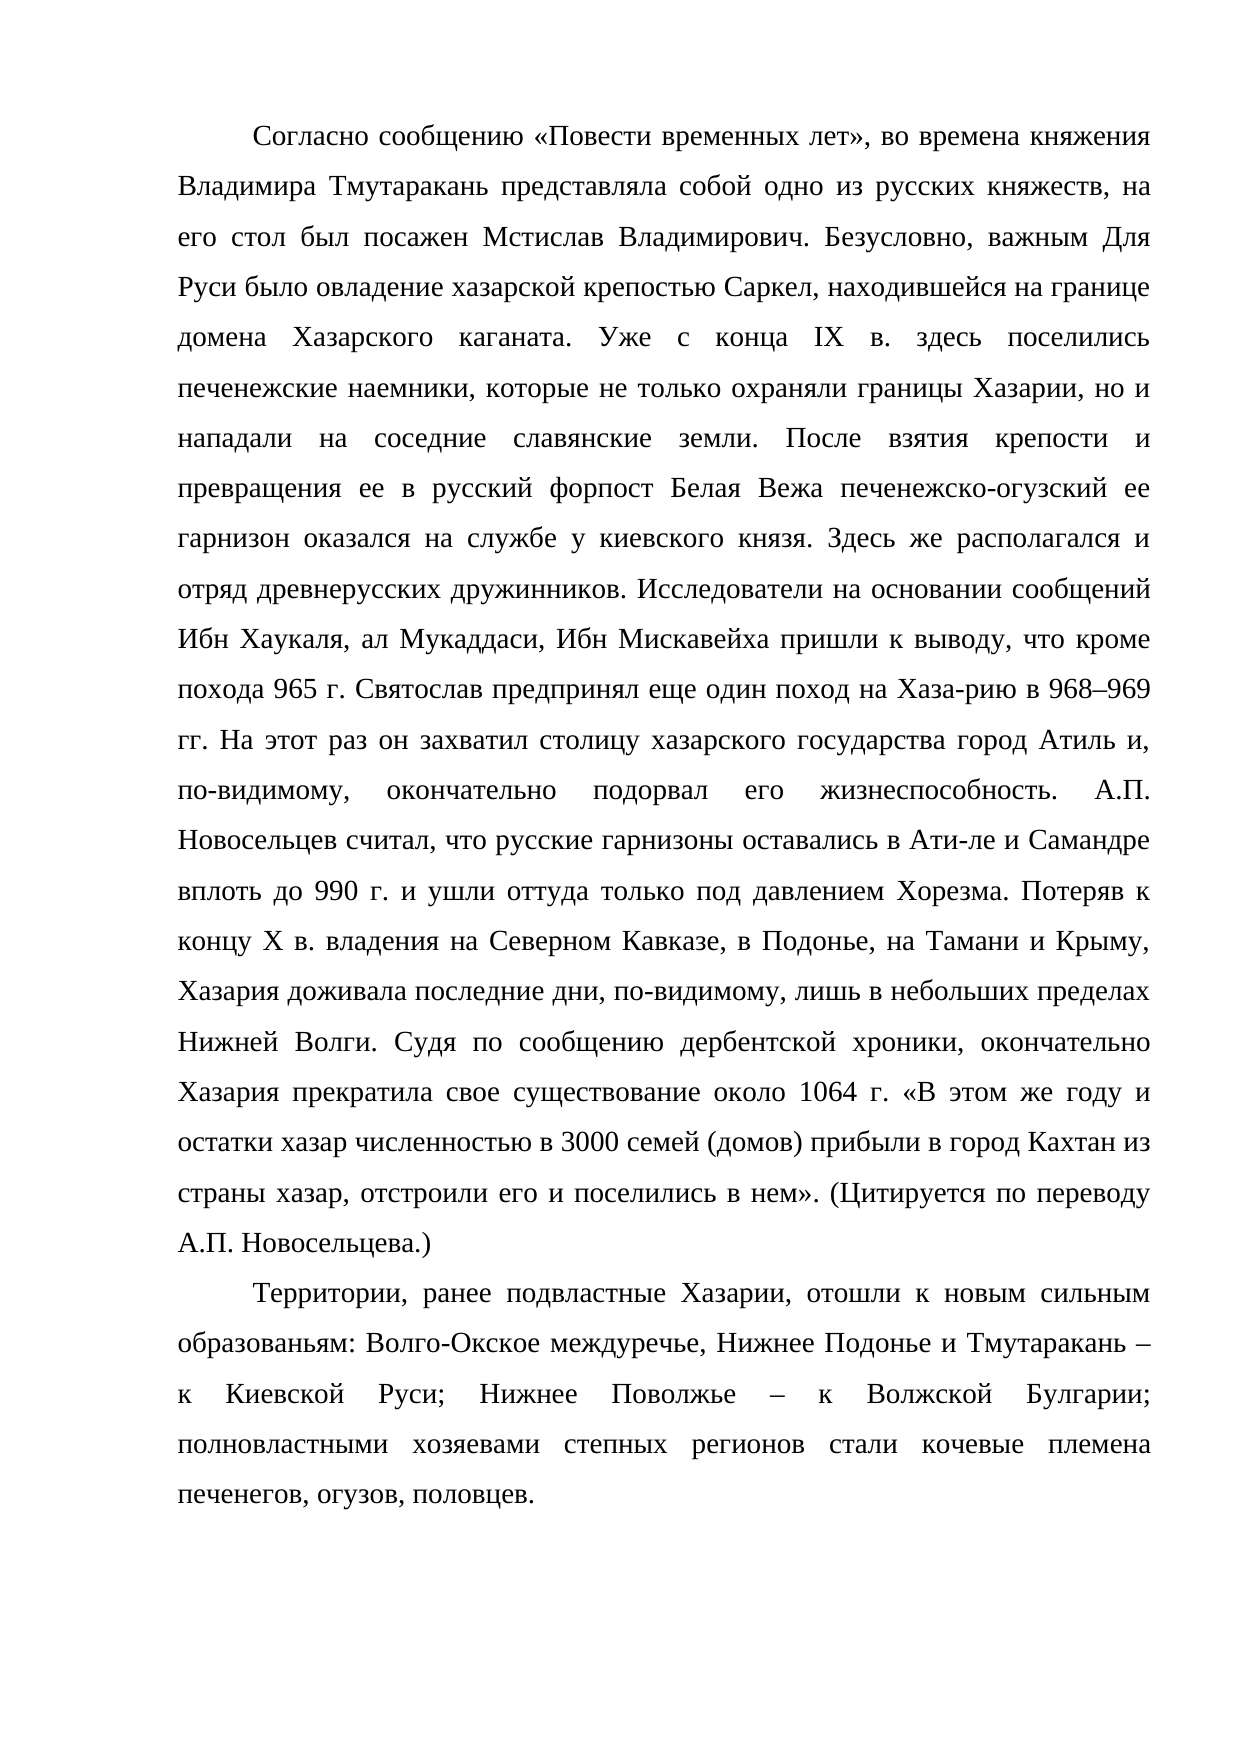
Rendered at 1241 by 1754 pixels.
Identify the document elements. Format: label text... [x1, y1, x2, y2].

text Согласно сообщению «Повести временных лет», во времена княжения Владимира Тмутаракань представляла собой одно из русских княжеств, на его стол был посажен Мстислав Владимирович. Безусловно, важным Для Руси было овладение хазарской крепостью Саркел, находившейся на границе домена Хазарского каганата. Уже с конца IX в. здесь поселились печенежские наемники, которые не только охраняли границы Хазарии, но и нападали на соседние славянские земли. После взятия крепости и превращения ее в русский форпост Белая Вежа печенежско-огузский ее гарнизон оказался на службе у киевского князя. Здесь же располагался и отряд древнерусских дружинников. Исследователи на основании сообщений Ибн Хаукаля, ал Мукаддаси, Ибн Мискавейха пришли к выводу, что кроме похода 965 г. Святослав предпринял еще один поход на Хаза-рию в 968–969 гг. На этот раз он захватил столицу хазарского государства город Атиль и, по-видимому, окончательно подорвал его жизнеспособность. А.П. Новосельцев считал, что русские гарнизоны оставались в Ати-ле и Самандре вплоть до 990 г. и ушли оттуда только под давлением Хорезма. Потеряв к концу X в. владения на Северном Кавказе, в Подонье, на Тамани и Крыму, Хазария доживала последние дни, по-видимому, лишь в небольших пределах Нижней Волги. Судя по сообщению дербентской хроники, окончательно Хазария прекратила свое существование около 1064 г. «В этом же году и остатки хазар численностью в 3000 семей (домов) прибыли в город Кахтан из страны хазар, отстроили его и поселились в нем». (Цитируется по переводу А.П. Новосельцева.) [177, 118, 1152, 1258]
text Территории, ранее подвластные Хазарии, отошли к новым сильным образованьям: Волго-Окское междуречье, Нижнее Подонье и Тмутаракань – к Киевской Руси; Нижнее Поволжье – к Волжской Булгарии; полновластными хозяевами степных регионов стали кочевые племена печенегов, огузов, половцев. [177, 1275, 1152, 1510]
